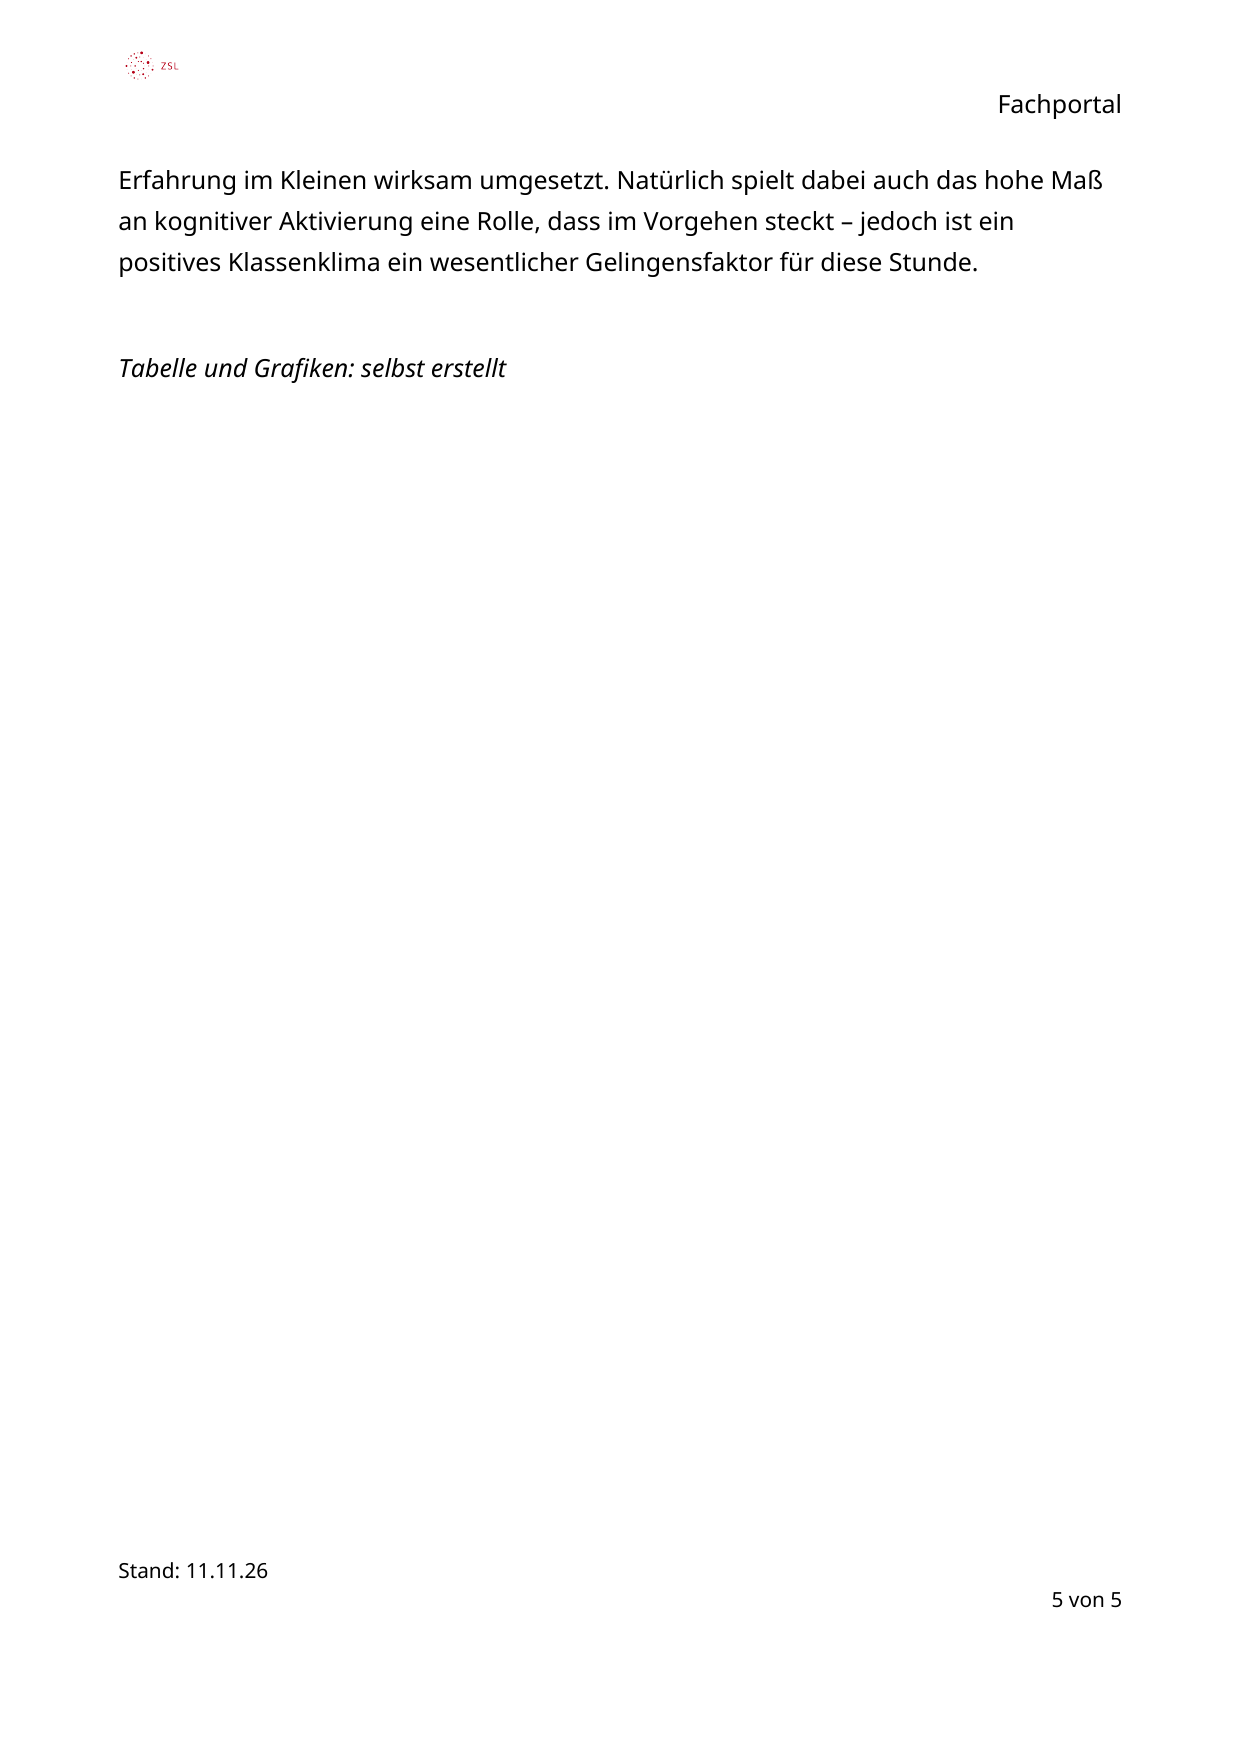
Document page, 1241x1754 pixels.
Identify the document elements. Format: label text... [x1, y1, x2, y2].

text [118, 162, 1122, 278]
text Tabelle und Grafiken: selbst erstellt [118, 351, 1122, 385]
picture [118, 44, 186, 87]
